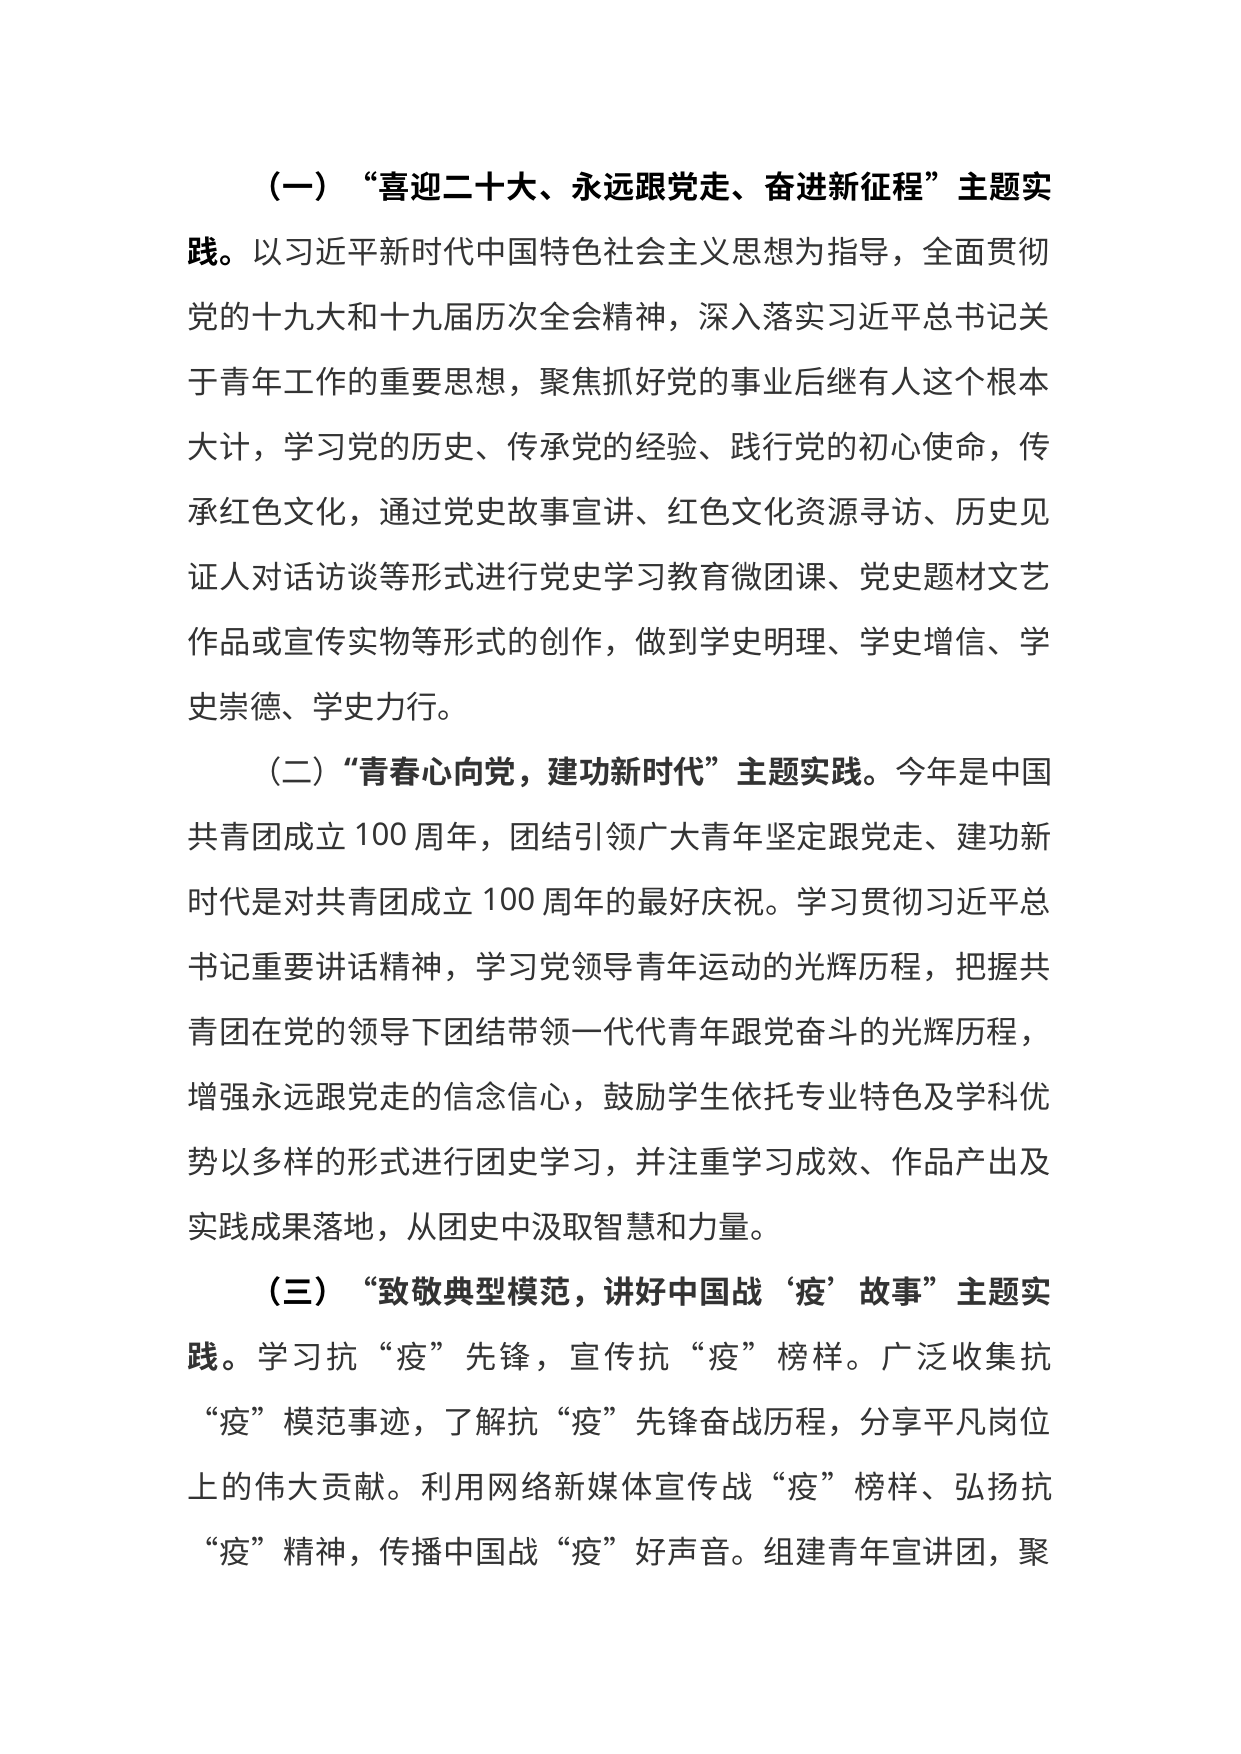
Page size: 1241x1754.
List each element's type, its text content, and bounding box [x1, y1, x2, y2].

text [187, 1267, 1053, 1592]
list “青春心向党，建功新时代”主题实践。今年是中国共青团成立100周年，团结引领广大青年坚定跟党走、建功新时代是对共青团成立100周年的最好庆祝。学习贯彻习近平总书记重要讲话精神，学习党领导青年运动的光辉历程，把握共青团在党的领导下团结带领一代代青年跟党奋斗的光辉历程，增强永远跟党走的信念信心，鼓励学生依托专业特色及学科优势以多样的形式进行团史学习，并注重学习成效、作品产出及实践成果落地，从团史中汲取智慧和力量。 [187, 747, 1053, 1267]
text （一）“喜迎二十大、永远跟党走、奋进新征程”主题实践。以习近平新时代中国特色社会主义思想为指导，全面贯彻党的十九大和十九届历次全会精神，深入落实习近平总书记关于青年工作的重要思想，聚焦抓好党的事业后继有人这个根本大计，学习党的历史、传承党的经验、践行党的初心使命，传承红色文化，通过党史故事宣讲、红色文化资源寻访、历史见证人对话访谈等形式进行党史学习教育微团课、党史题材文艺作品或宣传实物等形式的创作，做到学史明理、学史增信、学史崇德、学史力行。 [187, 162, 1053, 747]
